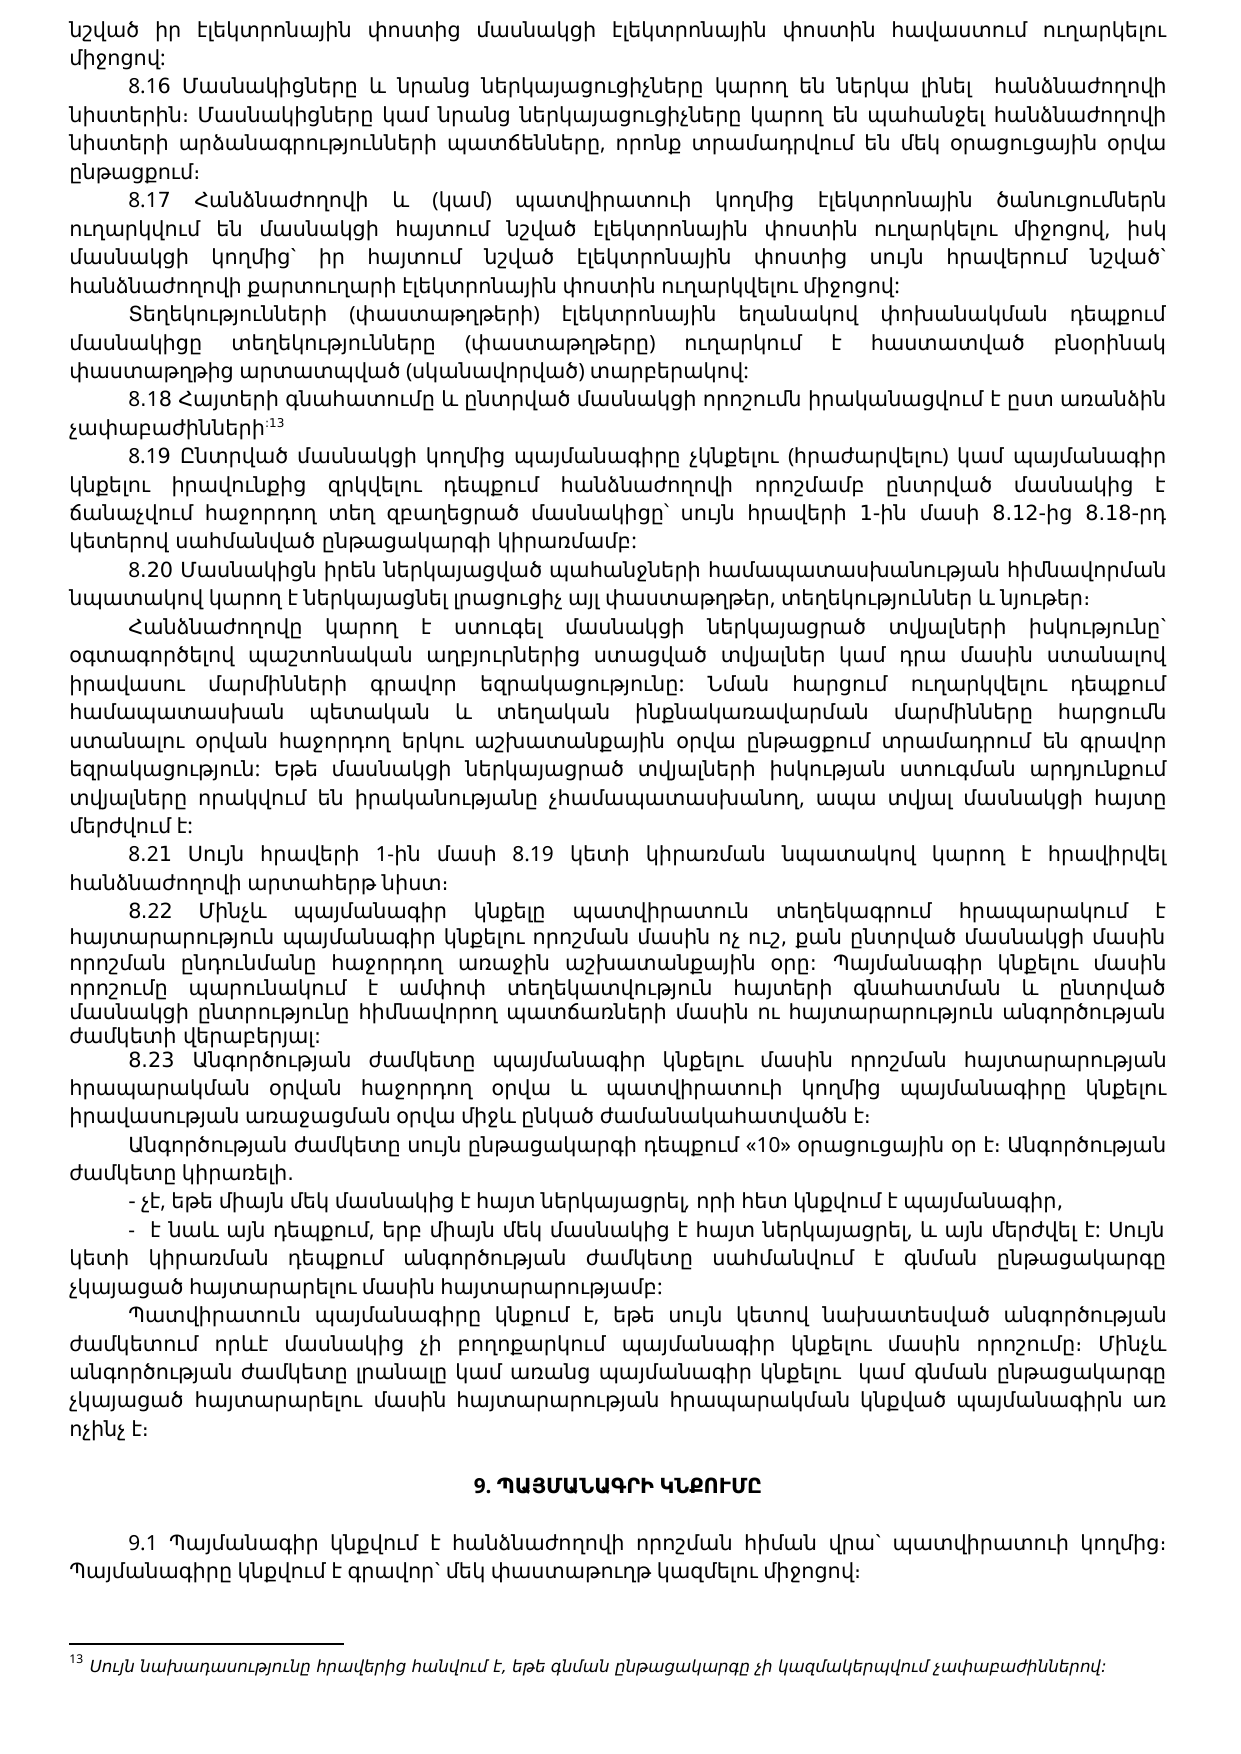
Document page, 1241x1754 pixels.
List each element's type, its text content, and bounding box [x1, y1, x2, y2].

text Անգործության ժամկետը սույն ընթացակարգի դեպքում «10» օրացուցային օր է։ Անգործության ժամկետը կիրառելի. [69, 1130, 1167, 1187]
text 8.18 Հայտերի գնահատումը և ընտրված մասնակցի որոշումն իրականացվում է ըստ առանձին չափաբաժինների: [69, 384, 1167, 441]
text 8.22 Մինչև պայմանագիր կնքելը պատվիրատուն տեղեկագրում հրապարակում է հայտարարություն պայմանագիր կնքելու որոշման մասին ոչ ուշ, քան ընտրված մասնակցի մասին որոշման ընդունմանը հաջորդող առաջին աշխատանքային օրը: Պայմանագիր կնքելու մասին որոշումը պարունակում է ամփոփ տեղեկատվություն հայտերի գնահատման և ընտրված մասնակցի ընտրությունը հիմնավորող պատճառների մասին ու հայտարարություն անգործության ժամկետի վերաբերյալ: [69, 896, 1167, 1048]
text 8.19 Ընտրված մասնակցի կողմից պայմանագիրը չկնքելու (հրաժարվելու) կամ պայմանագիր կնքելու իրավունքից զրկվելու դեպքում հանձնաժողովի որոշմամբ ընտրված մասնակից է ճանաչվում հաջորդող տեղ զբաղեցրած մասնակիցը՝ սույն հրավերի 1-ին մասի 8.12-ից 8.18-րդ կետերով սահմանված ընթացակարգի կիրառմամբ: [69, 441, 1167, 555]
text 8.16 Մասնակիցները և նրանց ներկայացուցիչները կարող են ներկա լինել հանձնաժողովի նիստերին։ Մասնակիցները կամ նրանց ներկայացուցիչները կարող են պահանջել հանձնաժողովի նիստերի արձանագրությունների պատճենները, որոնք տրամադրվում են մեկ օրացուցային օրվա ընթացքում։ [69, 72, 1167, 185]
text 8.17 Հանձնաժողովի և (կամ) պատվիրատուի կողմից էլեկտրոնային ծանուցումներն ուղարկվում են մասնակցի հայտում նշված էլեկտրոնային փոստին ուղարկելու միջոցով, իսկ մասնակցի կողմից` իր հայտում նշված էլեկտրոնային փոստից սույն հրավերում նշված` հանձնաժողովի քարտուղարի էլեկտրոնային փոստին ուղարկվելու միջոցով: [69, 185, 1167, 299]
text - է նաև այն դեպքում, երբ միայն մեկ մասնակից է հայտ ներկայացրել, և այն մերժվել է: Սույն կետի կիրառման դեպքում անգործության ժամկետը սահմանվում է գնման ընթացակարգը չկայացած հայտարարելու մասին հայտարարությամբ: [69, 1215, 1167, 1300]
text 8.20 Մասնակիցն իրեն ներկայացված պահանջների համապատասխանության հիմնավորման նպատակով կարող է ներկայացնել լրացուցիչ այլ փաստաթղթեր, տեղեկություններ և նյութեր։ [69, 555, 1167, 612]
text 9.1 Պայմանագիր կնքվում է հանձնաժողովի որոշման հիման վրա` պատվիրատուի կողմից։ Պայմանագիրը կնքվում է գրավոր` մեկ փաստաթուղթ կազմելու միջոցով։ [69, 1528, 1167, 1585]
text Հանձնաժողովը կարող է ստուգել մասնակցի ներկայացրած տվյալների իսկությունը` օգտագործելով պաշտոնական աղբյուրներից ստացված տվյալներ կամ դրա մասին ստանալով իրավասու մարմինների գրավոր եզրակացությունը: Նման հարցում ուղարկվելու դեպքում համապատասխան պետական և տեղական ինքնակառավարման մարմինները հարցումն ստանալու օրվան հաջորդող երկու աշխատանքային օրվա ընթացքում տրամադրում են գրավոր եզրակացություն: Եթե մասնակցի ներկայացրած տվյալների իսկության ստուգման արդյունքում տվյալները որակվում են իրականությանը չհամապատասխանող, ապա տվյալ մասնակցի հայտը մերժվում է: [69, 612, 1167, 839]
text 8.23 Անգործության ժամկետը պայմանագիր կնքելու մասին որոշման հայտարարության հրապարակման օրվան հաջորդող օրվա և պատվիրատուի կողմից պայմանագիրը կնքելու իրավասության առաջացման օրվա միջև ընկած ժամանակահատվածն է։ [69, 1048, 1167, 1130]
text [69, 15, 1167, 72]
text 9. ՊԱՅՄԱՆԱԳՐԻ ԿՆՔՈՒՄԸ [69, 1471, 1167, 1499]
text - չէ, եթե միայն մեկ մասնակից է հայտ ներկայացրել, որի հետ կնքվում է պայմանագիր, [69, 1187, 1167, 1215]
text 8.21 Սույն հրավերի 1-ին մասի 8.19 կետի կիրառման նպատակով կարող է հրավիրվել հանձնաժողովի արտահերթ նիստ։ [69, 839, 1167, 896]
text Պատվիրատուն պայմանագիրը կնքում է, եթե սույն կետով նախատեսված անգործության ժամկետում որևէ մասնակից չի բողոքարկում պայմանագիր կնքելու մասին որոշումը։ Մինչև անգործության ժամկետը լրանալը կամ առանց պայմանագիր կնքելու կամ գնման ընթացակարգը չկայացած հայտարարելու մասին հայտարարության հրապարակման կնքված պայմանագիրն առ ոչինչ է։ [69, 1300, 1167, 1442]
text Տեղեկությունների (փաստաթղթերի) էլեկտրոնային եղանակով փոխանակման դեպքում մասնակիցը տեղեկությունները (փաստաթղթերը) ուղարկում է հաստատված բնօրինակ փաստաթղթից արտատպված (սկանավորված) տարբերակով: [69, 299, 1167, 384]
